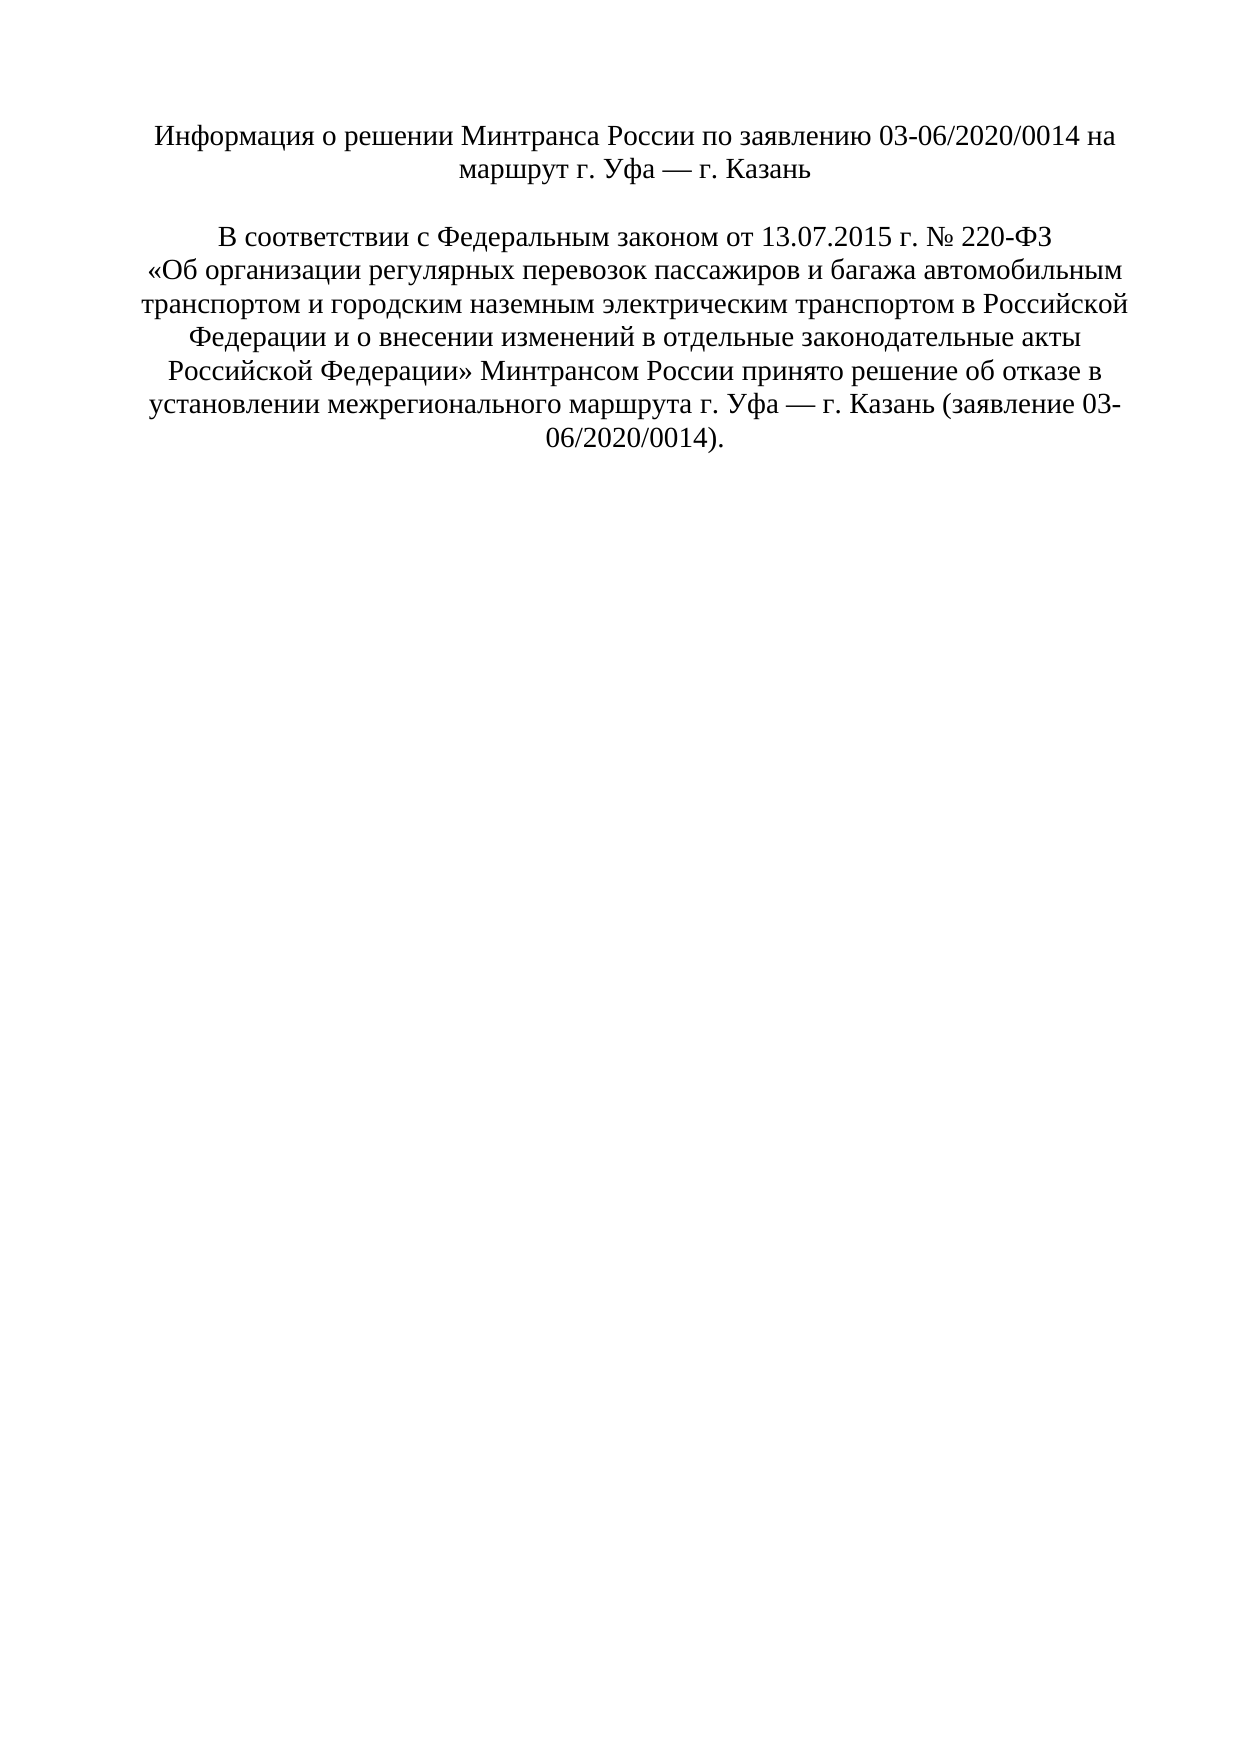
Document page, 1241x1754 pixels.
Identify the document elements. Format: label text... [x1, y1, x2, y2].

text В соответствии с Федеральным законом от 13.07.2015 г. № 220-ФЗ «Об организации регулярных перевозок пассажиров и багажа автомобильным транспортом и городским наземным электрическим транспортом в Российской Федерации и о внесении изменений в отдельные законодательные акты Российской Федерации» Минтрансом России принято решение об отказе в установлении межрегионального маршрута г. Уфа — г. Казань (заявление 03-06/2020/0014). [118, 219, 1152, 453]
text Информация о решении Минтранса России по заявлению 03-06/2020/0014 на маршрут г. Уфа — г. Казань [118, 118, 1152, 185]
